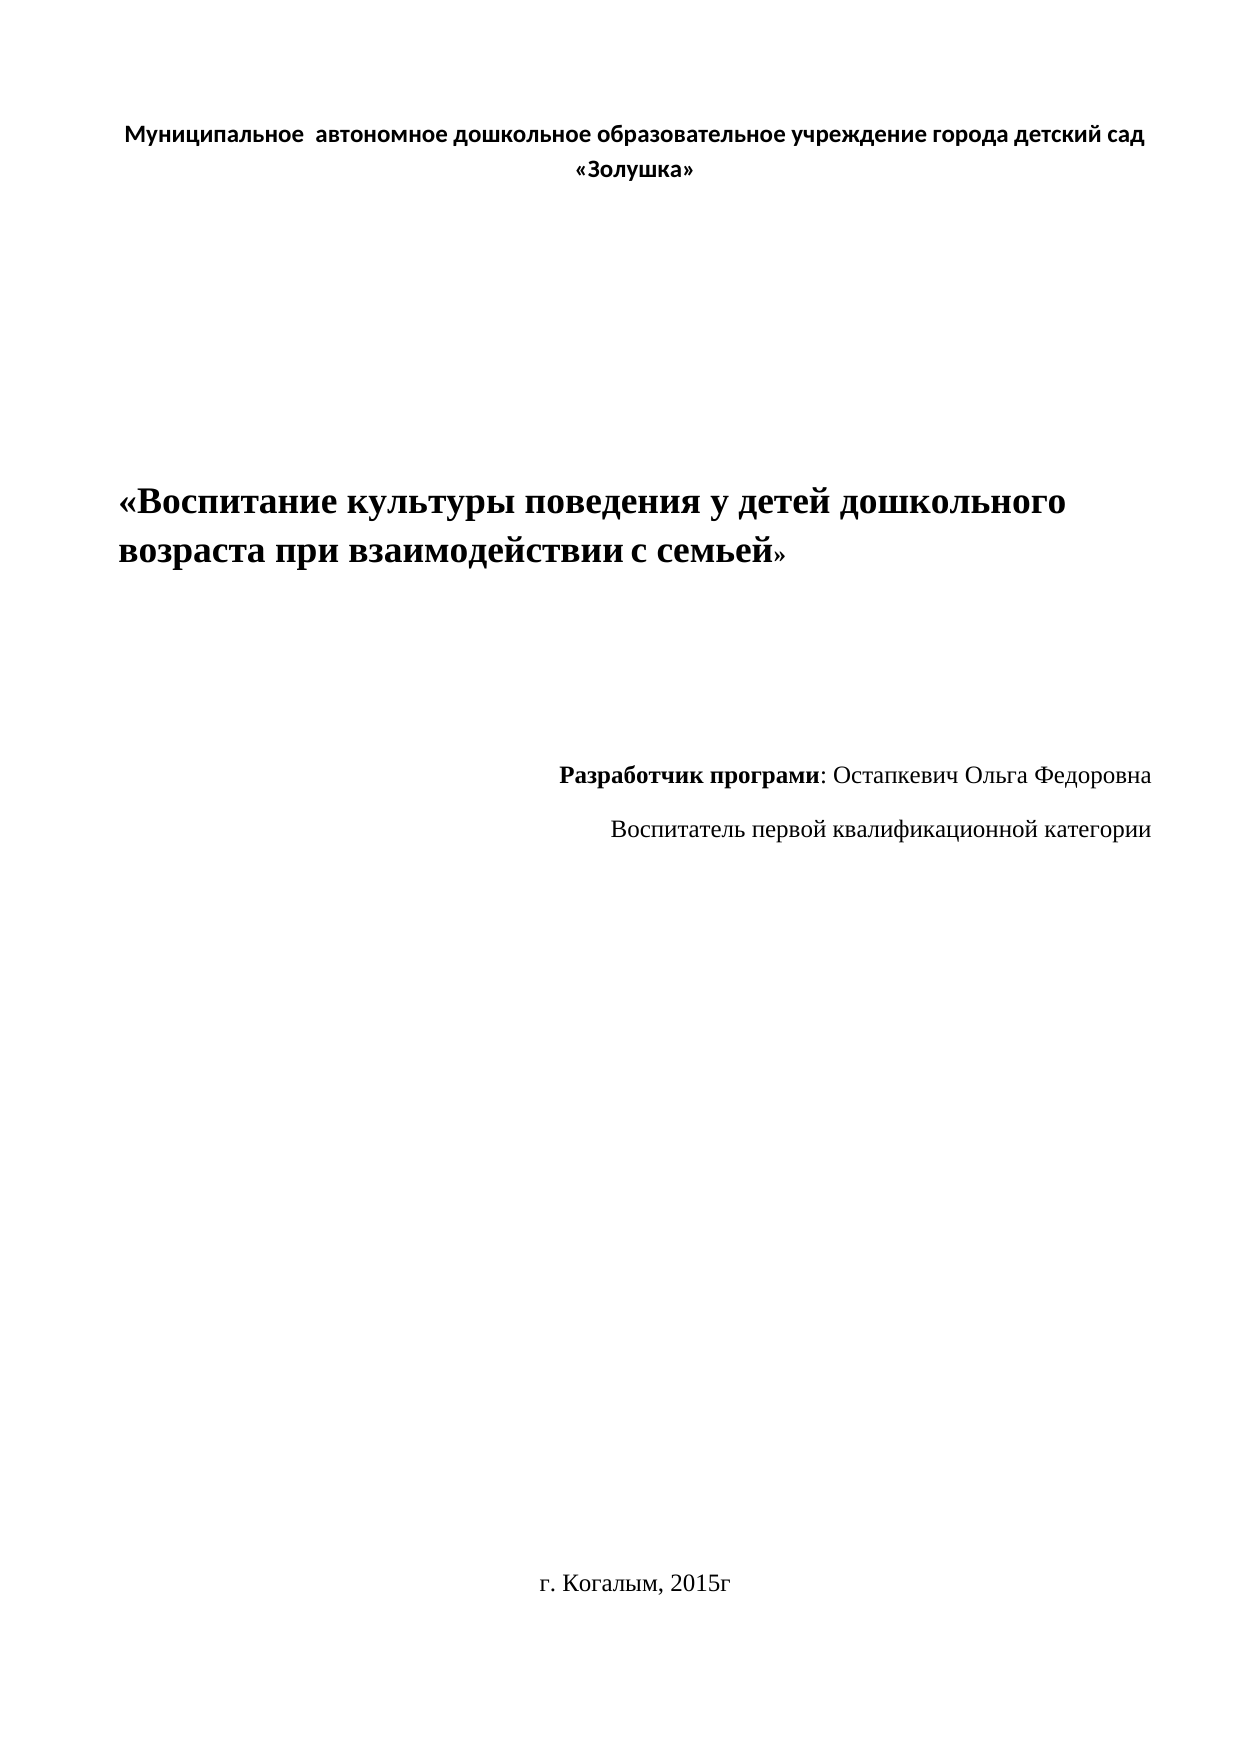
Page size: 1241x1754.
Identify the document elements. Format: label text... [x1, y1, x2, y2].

text «Воспитание культуры поведения у детей дошкольного возраста при взаимодействии с семьей» [118, 478, 1152, 571]
text Муниципальное автономное дошкольное образовательное учреждение города детский сад «Золушка» [118, 118, 1152, 184]
text Воспитатель первой квалификационной категории [118, 814, 1152, 842]
text г. Когалым, 2015г [118, 1568, 1152, 1596]
text Разработчик програми: Остапкевич Ольга Федоровна [118, 760, 1152, 788]
